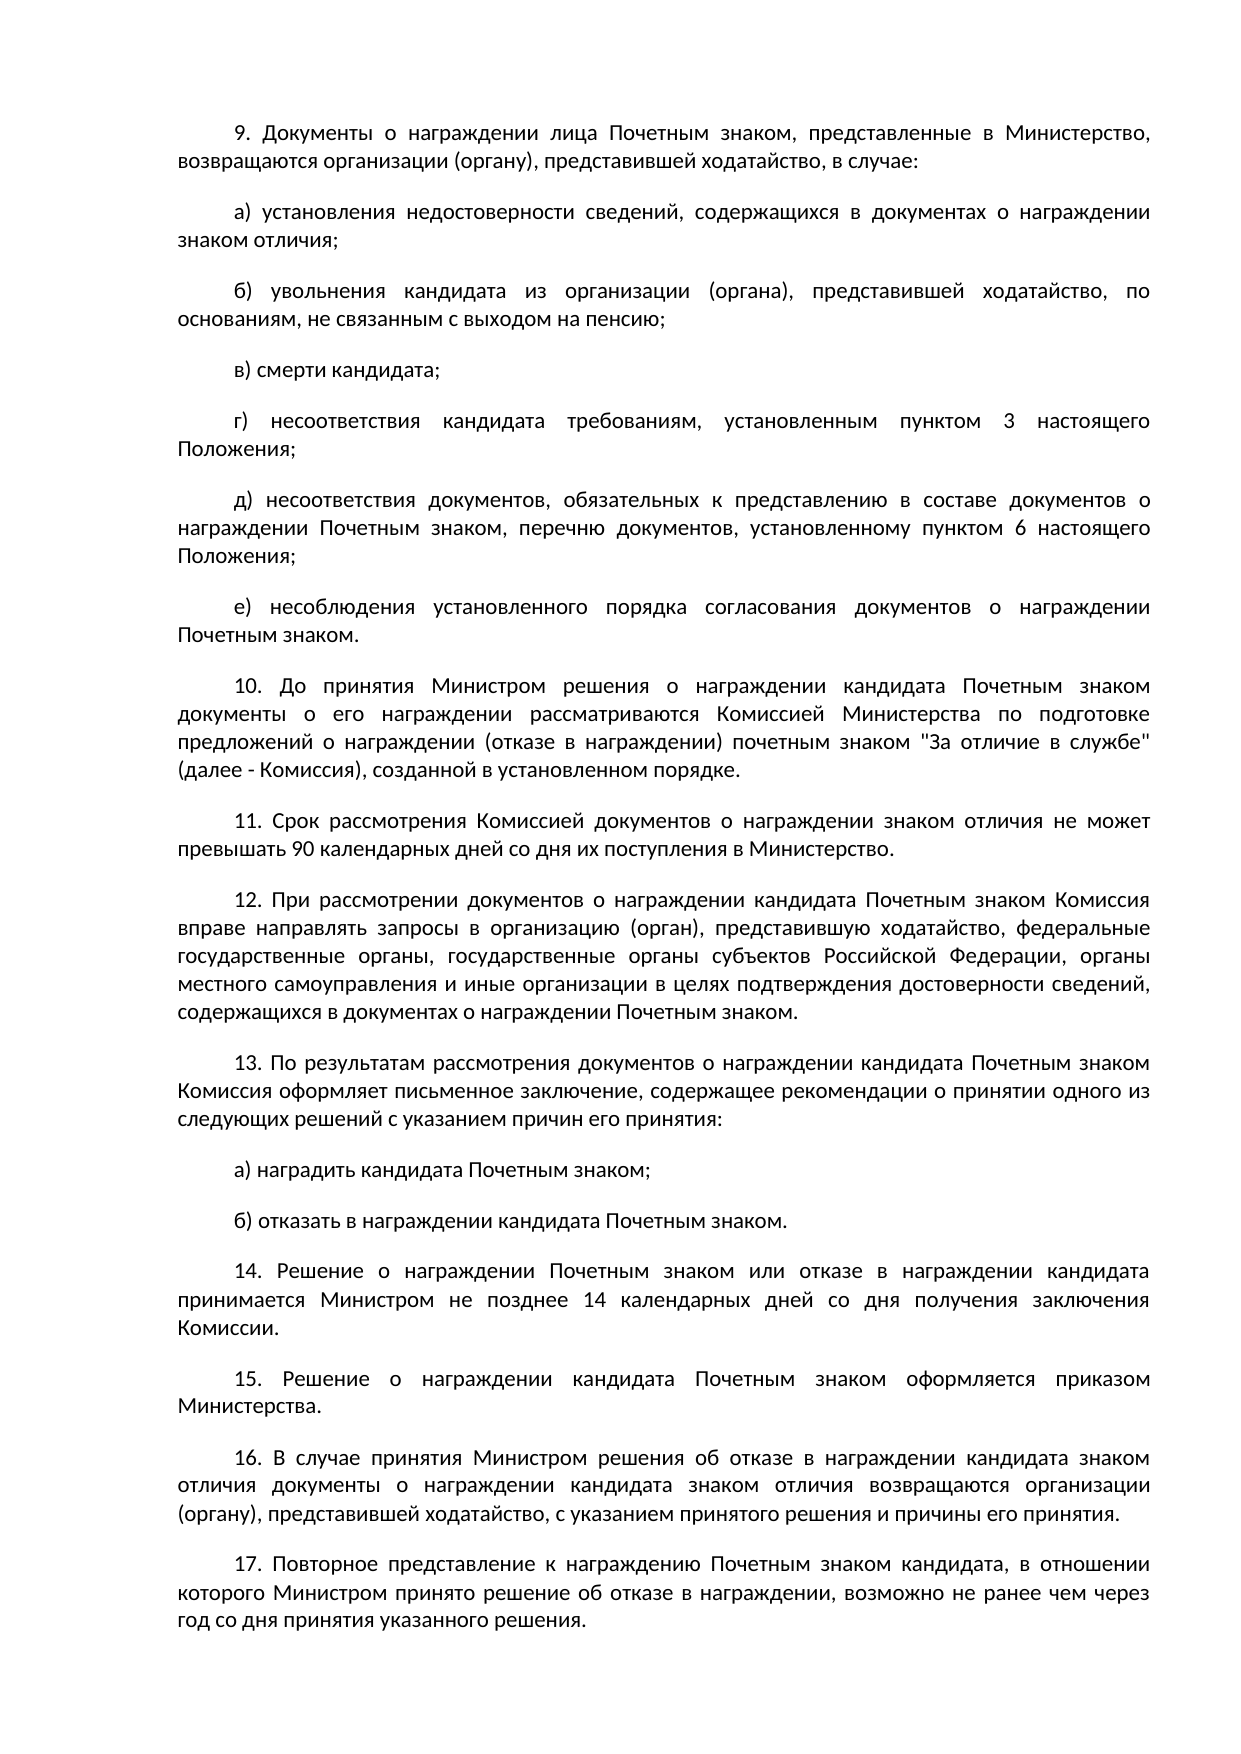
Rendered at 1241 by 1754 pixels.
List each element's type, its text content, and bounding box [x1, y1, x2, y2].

text д) несоответствия документов, обязательных к представлению в составе документов о награждении Почетным знаком, перечню документов, установленному пунктом 6 настоящего Положения; [177, 485, 1152, 569]
text 16. В случае принятия Министром решения об отказе в награждении кандидата знаком отличия документы о награждении кандидата знаком отличия возвращаются организации (органу), представившей ходатайство, с указанием принятого решения и причины его принятия. [177, 1443, 1152, 1527]
text б) увольнения кандидата из организации (органа), представившей ходатайство, по основаниям, не связанным с выходом на пенсию; [177, 276, 1152, 332]
text в) смерти кандидата; [177, 355, 1152, 383]
text 17. Повторное представление к награждению Почетным знаком кандидата, в отношении которого Министром принято решение об отказе в награждении, возможно не ранее чем через год со дня принятия указанного решения. [177, 1549, 1152, 1634]
text е) несоблюдения установленного порядка согласования документов о награждении Почетным знаком. [177, 592, 1152, 648]
text 9. Документы о награждении лица Почетным знаком, представленные в Министерство, возвращаются организации (органу), представившей ходатайство, в случае: [177, 118, 1152, 174]
text г) несоответствия кандидата требованиям, установленным пунктом 3 настоящего Положения; [177, 406, 1152, 462]
text 14. Решение о награждении Почетным знаком или отказе в награждении кандидата принимается Министром не позднее 14 календарных дней со дня получения заключения Комиссии. [177, 1257, 1152, 1341]
text 11. Срок рассмотрения Комиссией документов о награждении знаком отличия не может превышать 90 календарных дней со дня их поступления в Министерство. [177, 806, 1152, 862]
text 13. По результатам рассмотрения документов о награждении кандидата Почетным знаком Комиссия оформляет письменное заключение, содержащее рекомендации о принятии одного из следующих решений с указанием причин его принятия: [177, 1048, 1152, 1132]
text а) наградить кандидата Почетным знаком; [177, 1155, 1152, 1183]
text 12. При рассмотрении документов о награждении кандидата Почетным знаком Комиссия вправе направлять запросы в организацию (орган), представившую ходатайство, федеральные государственные органы, государственные органы субъектов Российской Федерации, органы местного самоуправления и иные организации в целях подтверждения достоверности сведений, содержащихся в документах о награждении Почетным знаком. [177, 885, 1152, 1025]
text 10. До принятия Министром решения о награждении кандидата Почетным знаком документы о его награждении рассматриваются Комиссией Министерства по подготовке предложений о награждении (отказе в награждении) почетным знаком "За отличие в службе" (далее - Комиссия), созданной в установленном порядке. [177, 671, 1152, 783]
text а) установления недостоверности сведений, содержащихся в документах о награждении знаком отличия; [177, 197, 1152, 253]
text б) отказать в награждении кандидата Почетным знаком. [177, 1206, 1152, 1234]
text 15. Решение о награждении кандидата Почетным знаком оформляется приказом Министерства. [177, 1364, 1152, 1420]
